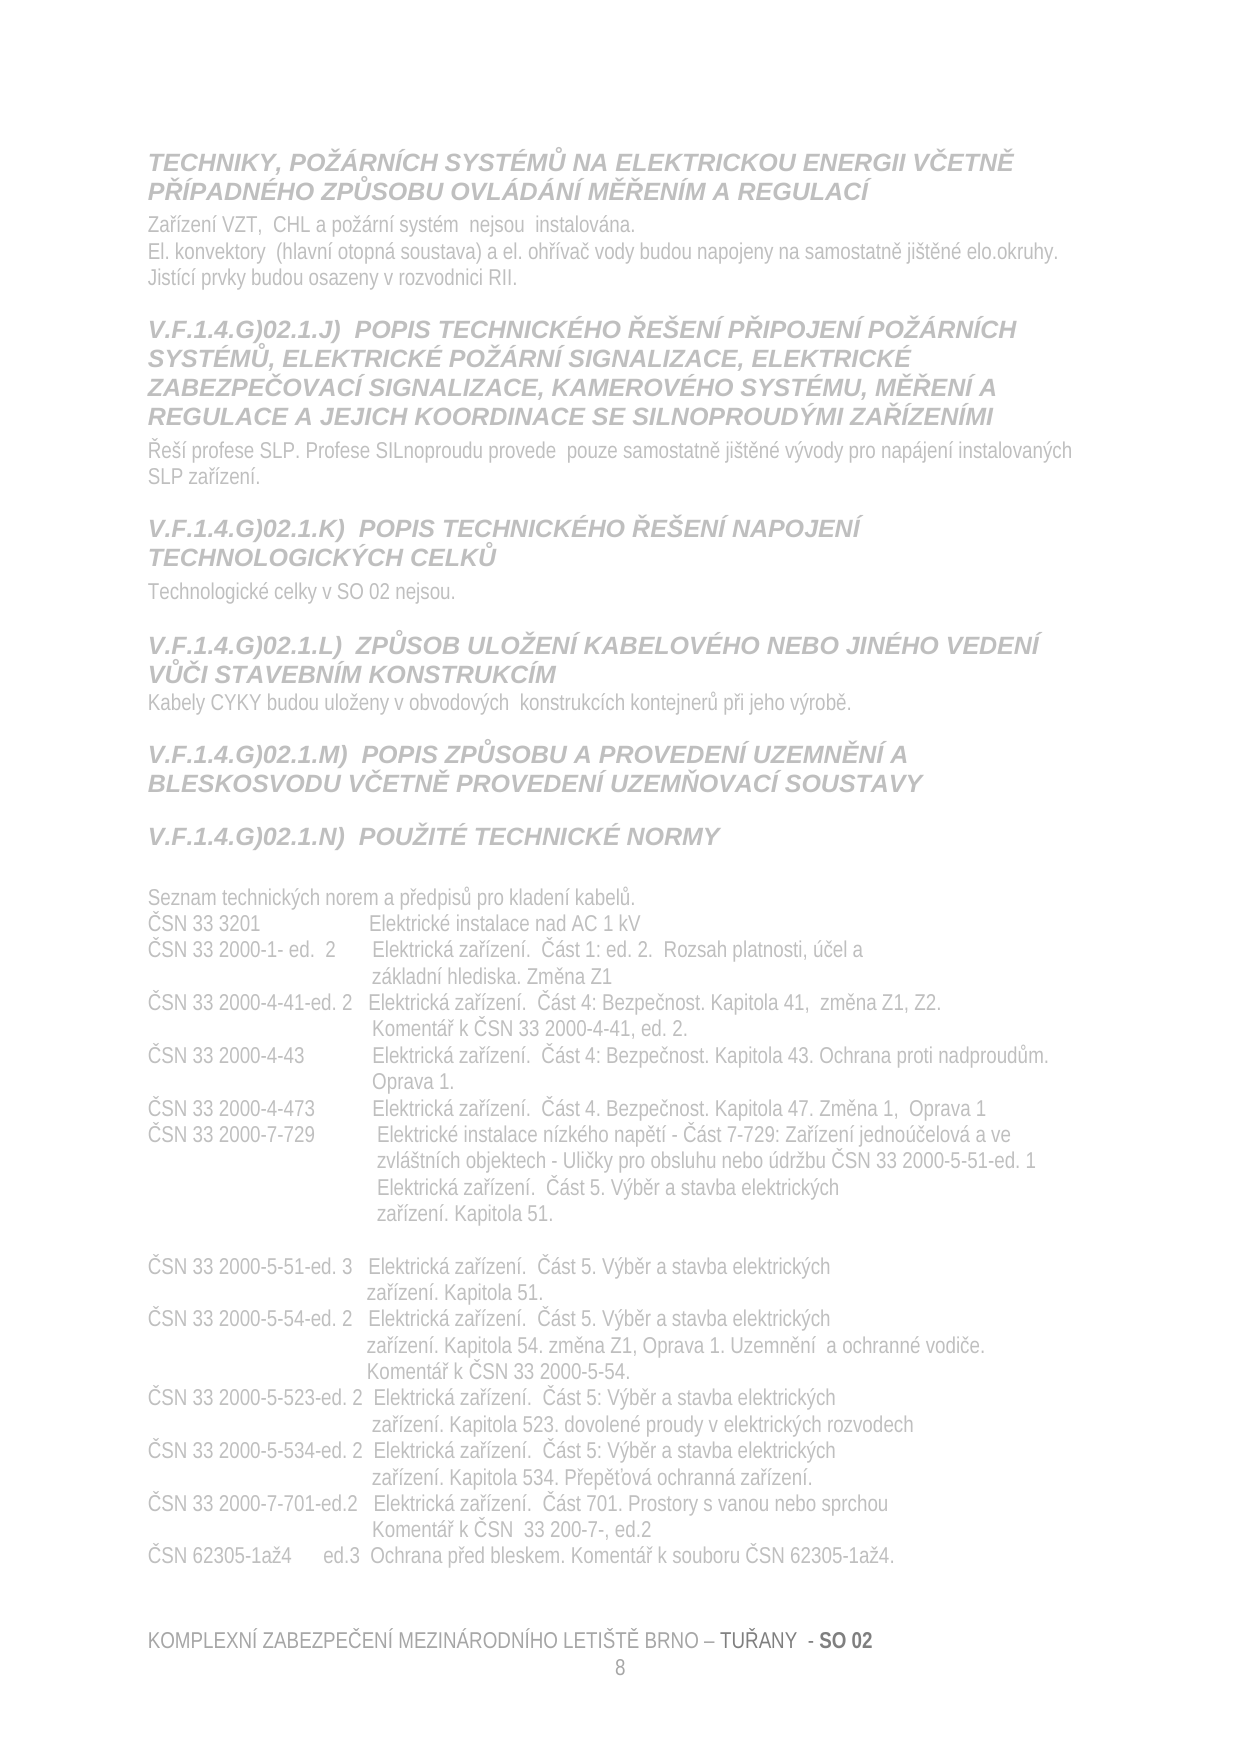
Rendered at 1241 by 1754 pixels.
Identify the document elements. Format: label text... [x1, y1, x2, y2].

subtitle V.F.1.4.g)02.1.n) Použité technické normy [148, 822, 1092, 851]
text ČSN 33 2000-7-701-ed.2 Elektrická zařízení. Část 701. Prostory s vanou nebo sprchou [148, 1490, 1092, 1516]
text ČSN 33 2000-5-54-ed. 2 Elektrická zařízení. Část 5. Výběr a stavba elektrických [148, 1305, 1092, 1332]
text Zařízení VZT, CHL a požární systém nejsou instalována. [148, 211, 1092, 238]
text ČSN 33 2000-5-51-ed. 3 Elektrická zařízení. Část 5. Výběr a stavba elektrických [148, 1253, 1092, 1279]
subtitle V.F.1.4.g)02.1.m) Popis způsobu a provedení uzemnění a bleskosvodu včetně provedení uzemňovací soustavy [148, 740, 1092, 797]
text Řeší profese SLP. Profese SILnoproudu provede pouze samostatně jištěné vývody pro napájení instalovaných SLP zařízení. [148, 437, 1092, 489]
text zařízení. Kapitola 51. [148, 1279, 1092, 1305]
subtitle V.F.1.4.g)02.1.j) Popis technického řešení připojení požárních systémů, elektrické požární signalizace, elektrické zabezpečovací signalizace, kamerového systému, měření a regulace a jejich koordinace se silnoproudými zařízeními [148, 316, 1092, 431]
text zařízení. Kapitola 523. dovolené proudy v elektrických rozvodech [148, 1411, 1092, 1437]
text El. konvektory (hlavní otopná soustava) a el. ohřívač vody budou napojeny na samostatně jištěné elo.okruhy. Jistící prvky budou osazeny v rozvodnici RII. [148, 238, 1092, 291]
text Komentář k ČSN 33 200-7-, ed.2 [148, 1516, 1092, 1542]
text ČSN 33 2000-4-41-ed. 2 Elektrická zařízení. Část 4: Bezpečnost. Kapitola 41, změna Z1, Z2. [148, 989, 1092, 1015]
text Technologické celky v SO 02 nejsou. [148, 578, 1092, 604]
text ČSN 33 2000-5-534-ed. 2 Elektrická zařízení. Část 5: Výběr a stavba elektrických [148, 1437, 1092, 1463]
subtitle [148, 148, 1092, 205]
text zařízení. Kapitola 534. Přepěťová ochranná zařízení. [148, 1463, 1092, 1490]
text ČSN 62305-1až4 ed.3 Ochrana před bleskem. Komentář k souboru ČSN 62305-1až4. [148, 1542, 1092, 1569]
text základní hlediska. Změna Z1 [148, 963, 1092, 989]
text ČSN 33 2000-1- ed. 2 Elektrická zařízení. Část 1: ed. 2. Rozsah platnosti, účel a [148, 936, 1092, 963]
text ČSN 33 2000-7-729 Elektrické instalace nízkého napětí - Část 7-729: Zařízení jednoúčelová a ve zvláštních objektech - Uličky pro obsluhu nebo údržbu ČSN 33 2000-5-51-ed. 1 Elektrická zařízení. Část 5. Výběr a stavba elektrických zařízení. Kapitola 51. [148, 1121, 1092, 1226]
text Seznam technických norem a předpisů pro kladení kabelů. [148, 884, 1092, 910]
text ČSN 33 2000-4-43 Elektrická zařízení. Část 4: Bezpečnost. Kapitola 43. Ochrana proti nadproudům. [148, 1042, 1092, 1068]
text zařízení. Kapitola 54. změna Z1, Oprava 1. Uzemnění a ochranné vodiče. [148, 1332, 1092, 1358]
subtitle V.F.1.4.g)02.1.k) Popis technického řešení napojení technologických celků [148, 514, 1092, 572]
text Kabely CYKY budou uloženy v obvodových konstrukcích kontejnerů při jeho výrobě. [148, 688, 1092, 715]
text ČSN 33 3201 Elektrické instalace nad AC 1 kV [148, 910, 1092, 936]
text ČSN 33 2000-5-523-ed. 2 Elektrická zařízení. Část 5: Výběr a stavba elektrických [148, 1384, 1092, 1411]
text Komentář k ČSN 33 2000-5-54. [148, 1358, 1092, 1384]
text Komentář k ČSN 33 2000-4-41, ed. 2. [148, 1015, 1092, 1042]
text ČSN 33 2000-4-473 Elektrická zařízení. Část 4. Bezpečnost. Kapitola 47. Změna 1, Oprava 1 [148, 1094, 1092, 1121]
text V.F.1.4.g)02.1.l) Způsob uložení kabelového nebo jiného vedení vůči stavebním konstrukcím [148, 631, 1092, 688]
text Oprava 1. [148, 1068, 1092, 1094]
